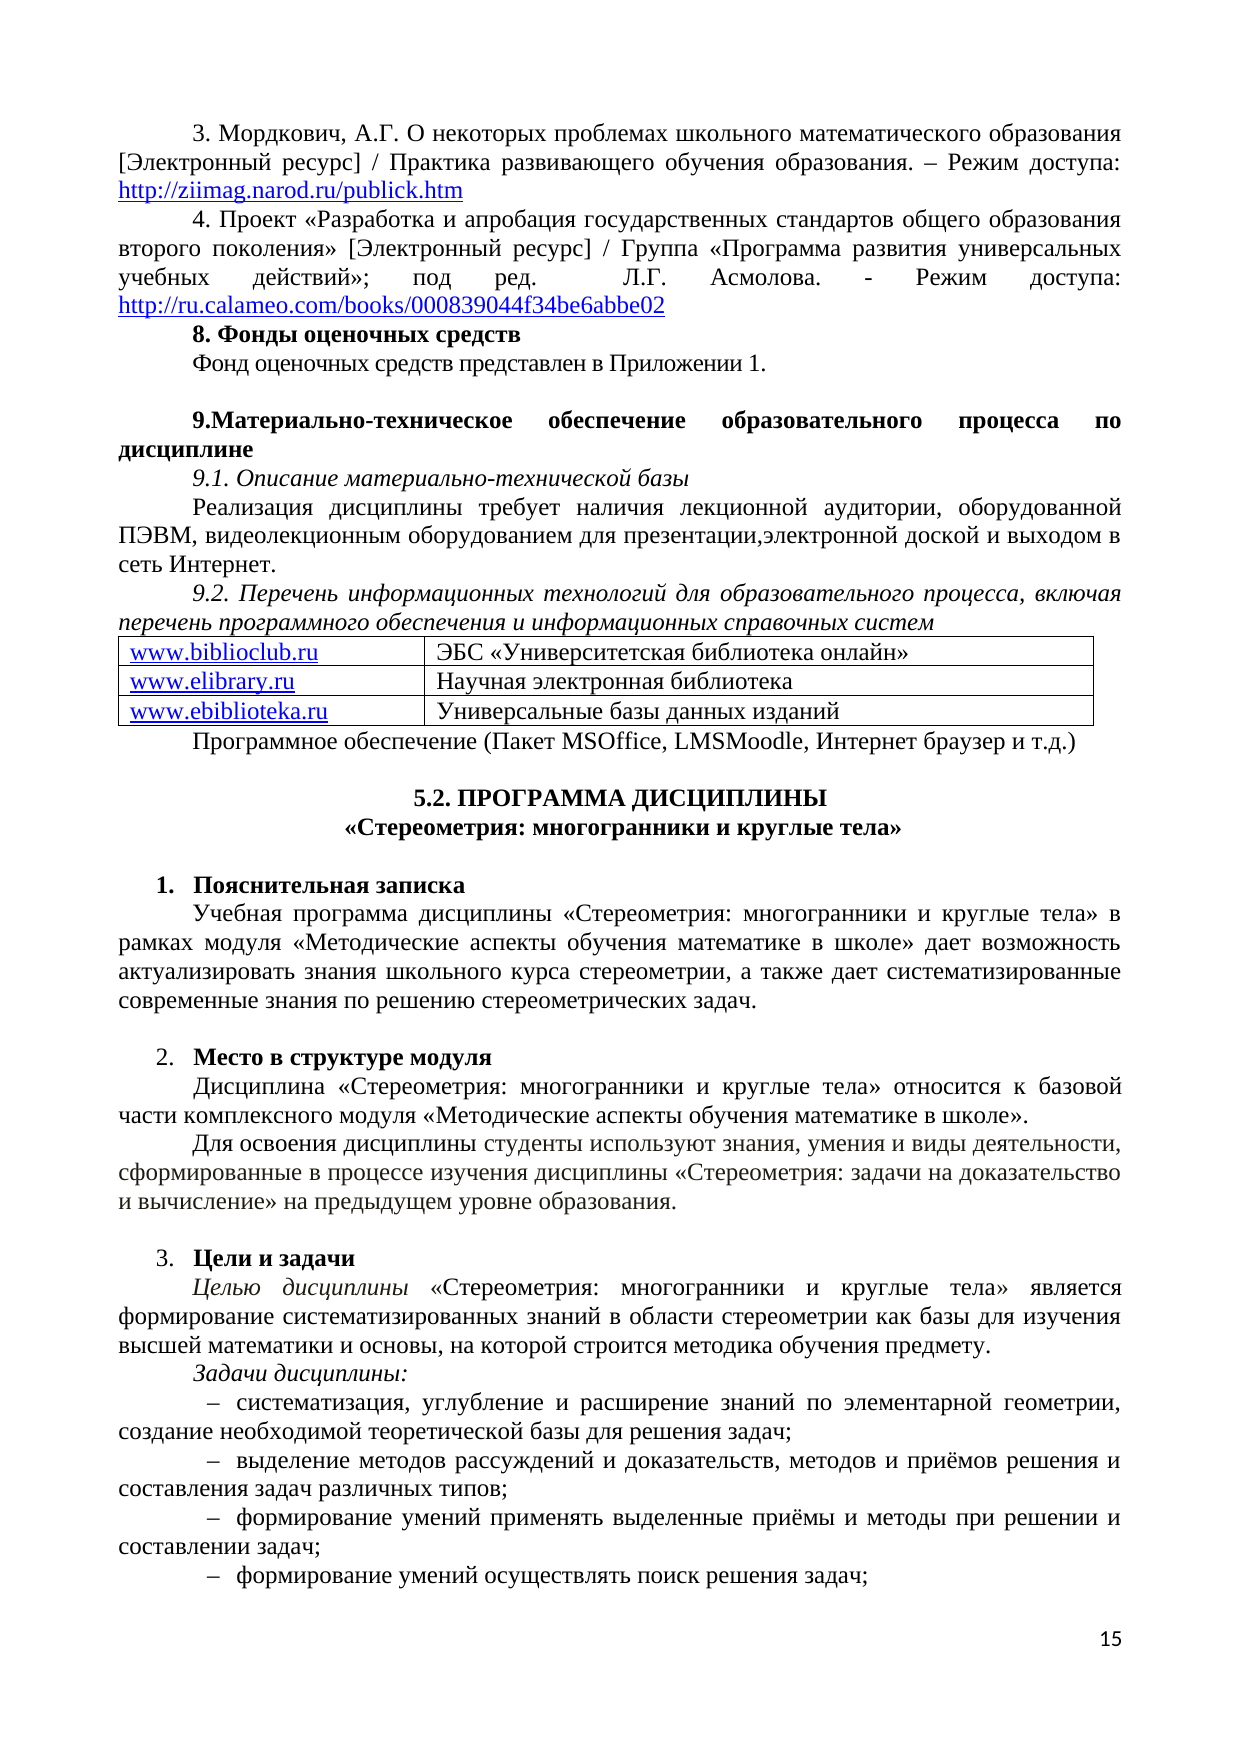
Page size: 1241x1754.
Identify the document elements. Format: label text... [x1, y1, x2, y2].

text 9.Материально-техническое обеспечение образовательного процесса по дисциплине [118, 406, 1122, 463]
text 3. Мордкович, А.Г. О некоторых проблемах школьного математического образования [Электронный ресурс] / Практика развивающего обучения образования. – Режим доступа: http://ziimag.narod.ru/publick.htm [118, 118, 1122, 204]
list Пояснительная записка [156, 870, 1122, 898]
text Учебная программа дисциплины «Стереометрия: многогранники и круглые тела» в рамках модуля «Методические аспекты обучения математике в школе» дает возможность актуализировать знания школьного курса стереометрии, а также дает систематизированные современные знания по решению стереометрических задач. [118, 898, 1122, 1013]
text Задачи дисциплины: [118, 1358, 1122, 1387]
text Реализация дисциплины требует наличия лекционной аудитории, оборудованной ПЭВМ, видеолекционным оборудованием для презентации,электронной доской и выходом в сеть Интернет. [118, 492, 1122, 578]
table_cell www.ebiblioteka.ru [119, 696, 424, 725]
text Для освоения дисциплины студенты используют знания, умения и виды деятельности, сформированные в процессе изучения дисциплины «Стереометрия: задачи на доказательство и вычисление» на предыдущем уровне образования. [118, 1128, 1122, 1215]
text Фонд оценочных средств представлен в Приложении 1. [118, 348, 1122, 377]
text Программное обеспечение (Пакет MSOffice, LMSMoodle, Интернет браузер и т.д.) [118, 726, 1122, 755]
list формирование умений осуществлять поиск решения задач; [118, 1560, 1122, 1588]
table_header ЭБС «Университетская библиотека онлайн» [425, 637, 1093, 665]
text «Стереометрия: многогранники и круглые тела» [118, 812, 1122, 841]
table_cell Научная электронная библиотека [425, 666, 1093, 695]
table_header www.biblioclub.ru [119, 637, 424, 665]
text 9.1. Описание материально-технической базы [118, 463, 1122, 492]
text Дисциплина «Стереометрия: многогранники и круглые тела» относится к базовой части комплексного модуля «Методические аспекты обучения математике в школе». [118, 1071, 1122, 1128]
text 5.2. ПРОГРАММА ДИСЦИПЛИНЫ [118, 783, 1122, 812]
list выделение методов рассуждений и доказательств, методов и приёмов решения и составления задач различных типов; [118, 1445, 1122, 1502]
table_cell www.elibrary.ru [119, 666, 424, 695]
list Место в структуре модуля [156, 1042, 1122, 1071]
table_cell Универсальные базы данных изданий [425, 696, 1093, 725]
list Цели и задачи [156, 1243, 1122, 1272]
text 4. Проект «Разработка и апробация государственных стандартов общего образования второго поколения» [Электронный ресурс] / Группа «Программа развития универсальных учебных действий»; под ред. Л.Г. Асмолова. - Режим доступа: http://ru.calameo.com/books/000839044f34be6abbe02 [118, 204, 1122, 319]
text 8. Фонды оценочных средств [118, 319, 1122, 348]
text Целью дисциплины «Стереометрия: многогранники и круглые тела» является формирование систематизированных знаний в области стереометрии как базы для изучения высшей математики и основы, на которой строится методика обучения предмету. [118, 1272, 1122, 1358]
text 9.2. Перечень информационных технологий для образовательного процесса, включая перечень программного обеспечения и информационных справочных систем [118, 578, 1122, 636]
list формирование умений применять выделенные приёмы и методы при решении и составлении задач; [118, 1502, 1122, 1560]
list систематизация, углубление и расширение знаний по элементарной геометрии, создание необходимой теоретической базы для решения задач; [118, 1387, 1122, 1445]
